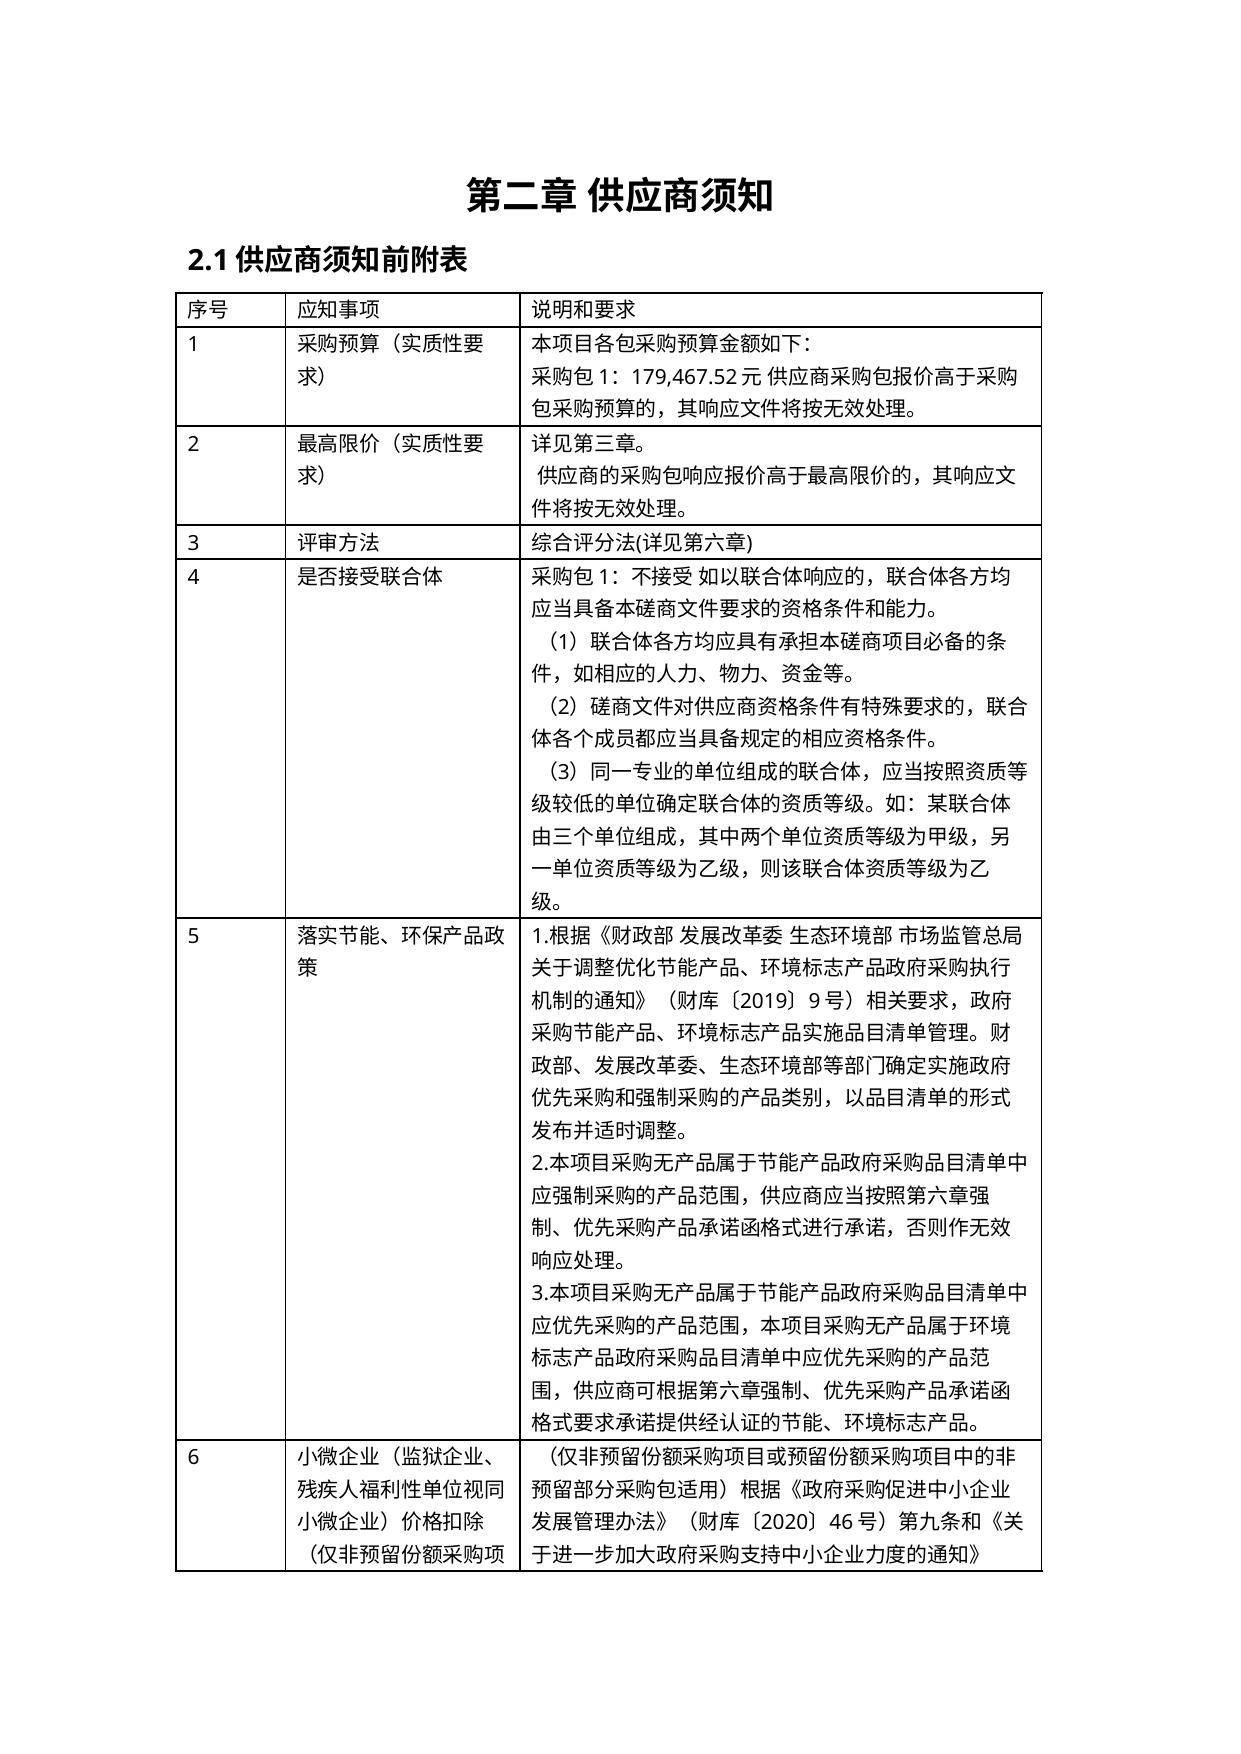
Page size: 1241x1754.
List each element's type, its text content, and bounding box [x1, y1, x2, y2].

table_cell 详见第三章。 供应商的采购包响应报价高于最高限价的，其响应文件将按无效处理。 [521, 427, 1041, 524]
table_cell 5 [177, 919, 285, 1439]
table_header 说明和要求 [521, 294, 1041, 326]
table_cell 3 [177, 526, 285, 558]
table_cell 最高限价（实质性要求） [286, 427, 519, 524]
table_cell 本项目各包采购预算金额如下： 采购包1：179,467.52元 供应商采购包报价高于采购包采购预算的，其响应文件将按无效处理。 [521, 328, 1041, 425]
table_cell 4 [177, 560, 285, 917]
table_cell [521, 1441, 1041, 1570]
table_cell 评审方法 [286, 526, 519, 558]
table_cell 2 [177, 427, 285, 524]
table_cell 1.根据《财政部 发展改革委 生态环境部 市场监管总局关于调整优化节能产品、环境标志产品政府采购执行机制的通知》（财库〔2019〕9号）相关要求，政府采购节能产品、环境标志产品实施品目清单管理。财政部、发展改革委、生态环境部等部门确定实施政府优先采购和强制采购的产品类别，以品目清单的形式发布并适时调整。 2.本项目采购无产品属于节能产品政府采购品目清单中应强制采购的产品范围，供应商应当按照第六章强制、优先采购产品承诺函格式进行承诺，否则作无效响应处理。 3.本项目采购无产品属于节能产品政府采购品目清单中应优先采购的产品范围，本项目采购无产品属于环境标志产品政府采购品目清单中应优先采购的产品范围，供应商可根据第六章强制、优先采购产品承诺函格式要求承诺提供经认证的节能、环境标志产品。 [521, 919, 1041, 1439]
table_cell 1 [177, 328, 285, 425]
table_cell 采购预算（实质性要求） [286, 328, 519, 425]
table_header 序号 [177, 294, 285, 326]
text 2.1供应商须知前附表 [187, 227, 1053, 292]
table_cell 是否接受联合体 [286, 560, 519, 917]
text 第二章 供应商须知 [187, 162, 1053, 227]
table_header 应知事项 [286, 294, 519, 326]
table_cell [286, 1441, 519, 1570]
table_cell 6 [177, 1441, 285, 1570]
table_cell 落实节能、环保产品政策 [286, 919, 519, 1439]
table_cell 采购包1：不接受 如以联合体响应的，联合体各方均应当具备本磋商文件要求的资格条件和能力。 （1）联合体各方均应具有承担本磋商项目必备的条件，如相应的人力、物力、资金等。 （2）磋商文件对供应商资格条件有特殊要求的，联合体各个成员都应当具备规定的相应资格条件。 （3）同一专业的单位组成的联合体，应当按照资质等级较低的单位确定联合体的资质等级。如：某联合体由三个单位组成，其中两个单位资质等级为甲级，另一单位资质等级为乙级，则该联合体资质等级为乙级。 [521, 560, 1041, 917]
table_cell 综合评分法(详见第六章) [521, 526, 1041, 558]
